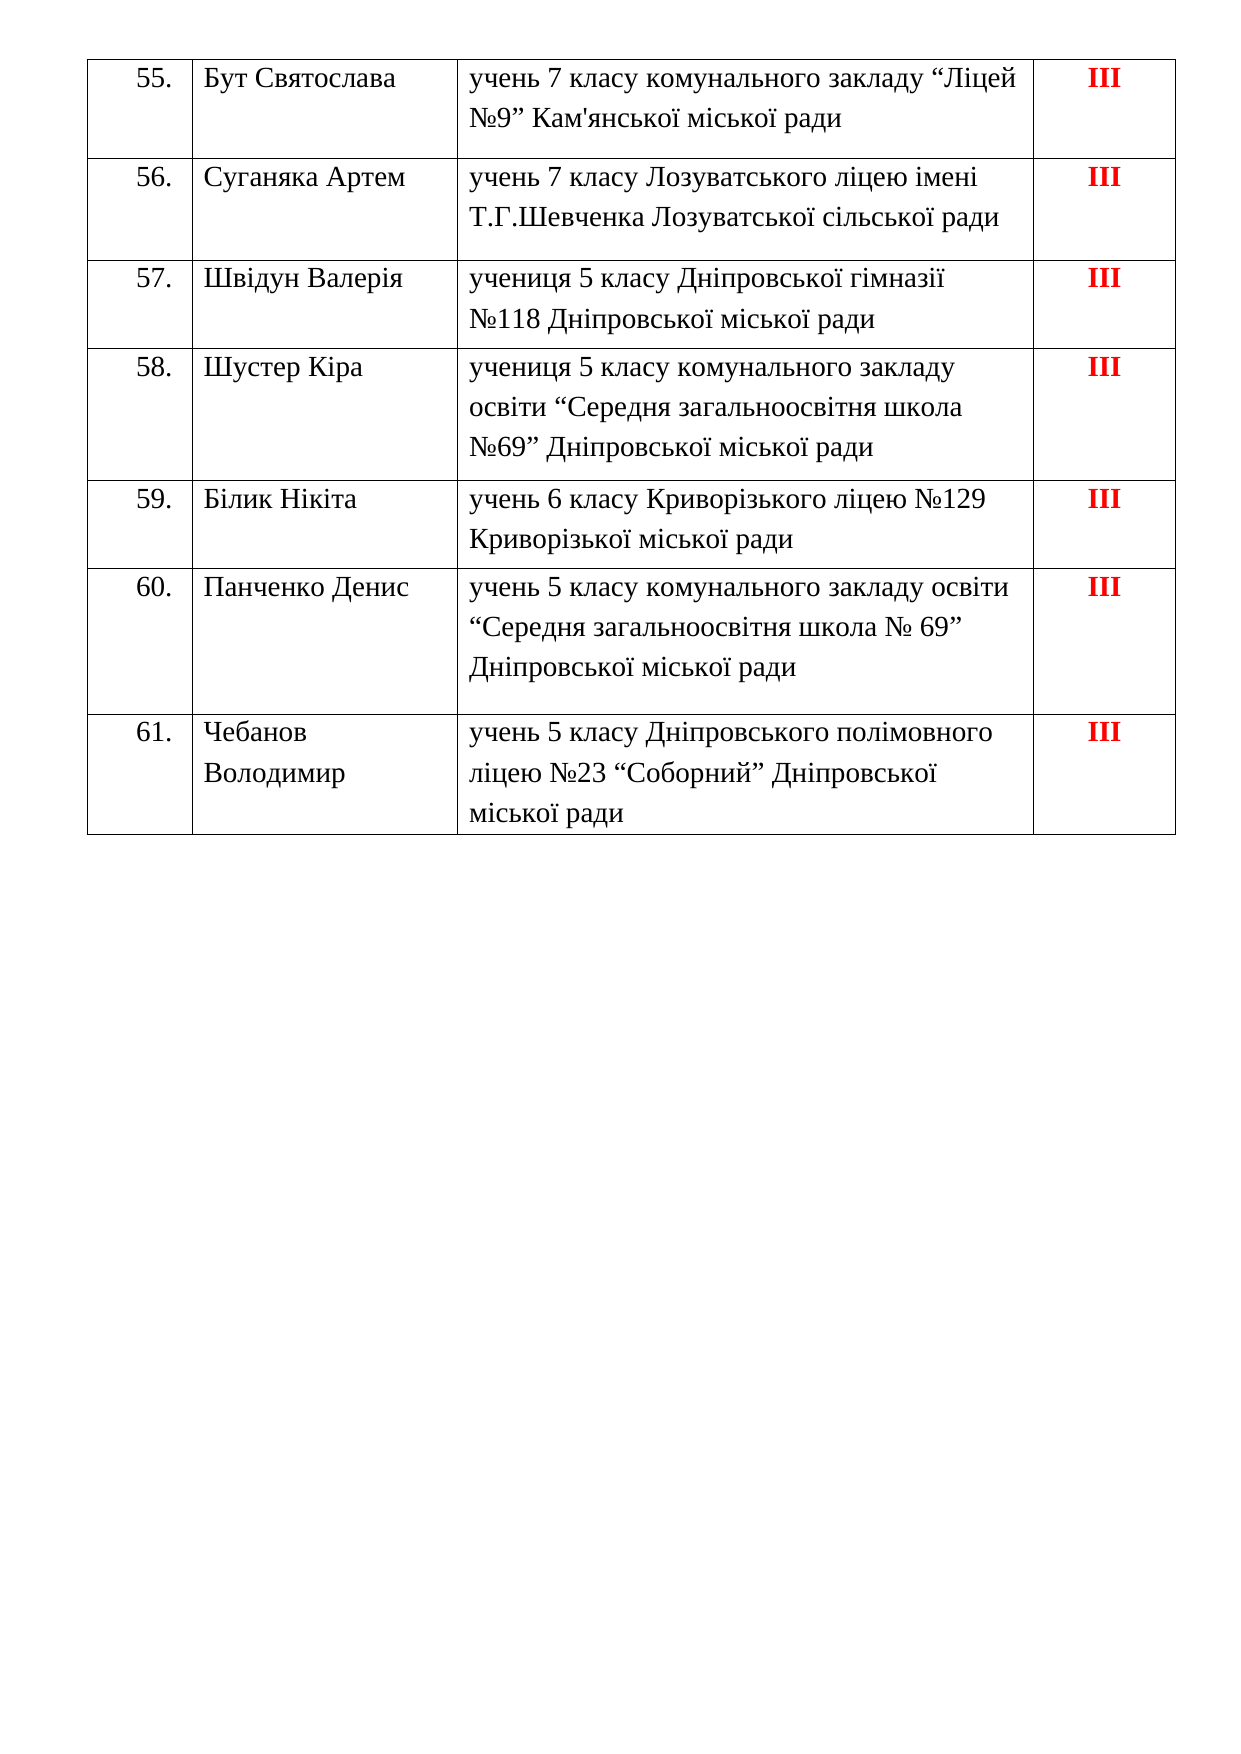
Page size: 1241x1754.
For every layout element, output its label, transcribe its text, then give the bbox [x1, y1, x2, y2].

table_cell учень 6 класу Криворізького ліцею №129 Криворізької міської ради [458, 481, 1033, 568]
table_cell Чебанов Володимир [193, 715, 457, 834]
table_cell [88, 60, 192, 158]
table_cell [88, 569, 192, 713]
table_cell ІІІ [1034, 481, 1175, 568]
table_cell учень 5 класу Дніпровського полімовного ліцею №23 “Соборний” Дніпровської міської ради [458, 715, 1033, 834]
table_cell учень 7 класу Лозуватського ліцею імені Т.Г.Шевченка Лозуватської сільської ради [458, 159, 1033, 259]
table_cell учениця 5 класу комунального закладу освіти “Середня загальноосвітня школа №69” Дніпровської міської ради [458, 349, 1033, 480]
table_cell ІІІ [1034, 159, 1175, 259]
table_cell [88, 481, 192, 568]
table_cell учениця 5 класу Дніпровської гімназії №118 Дніпровської міської ради [458, 261, 1033, 348]
table_cell Білик Нікіта [193, 481, 457, 568]
table_cell Шустер Кіра [193, 349, 457, 480]
table_cell [88, 159, 192, 259]
table_cell ІІІ [1034, 715, 1175, 834]
table_cell [88, 261, 192, 348]
table_cell [88, 715, 192, 834]
table_cell ІІІ [1034, 60, 1175, 158]
table_cell Швідун Валерія [193, 261, 457, 348]
table_cell учень 7 класу комунального закладу “Ліцей №9” Кам'янської міської ради [458, 60, 1033, 158]
table_cell учень 5 класу комунального закладу освіти “Середня загальноосвітня школа № 69” Дніпровської міської ради [458, 569, 1033, 713]
table_cell [88, 349, 192, 480]
table_cell Суганяка Артем [193, 159, 457, 259]
table_cell Панченко Денис [193, 569, 457, 713]
table_cell ІІІ [1034, 261, 1175, 348]
table_cell ІІІ [1034, 569, 1175, 713]
table_cell ІІІ [1034, 349, 1175, 480]
table_cell Бут Святослава [193, 60, 457, 158]
